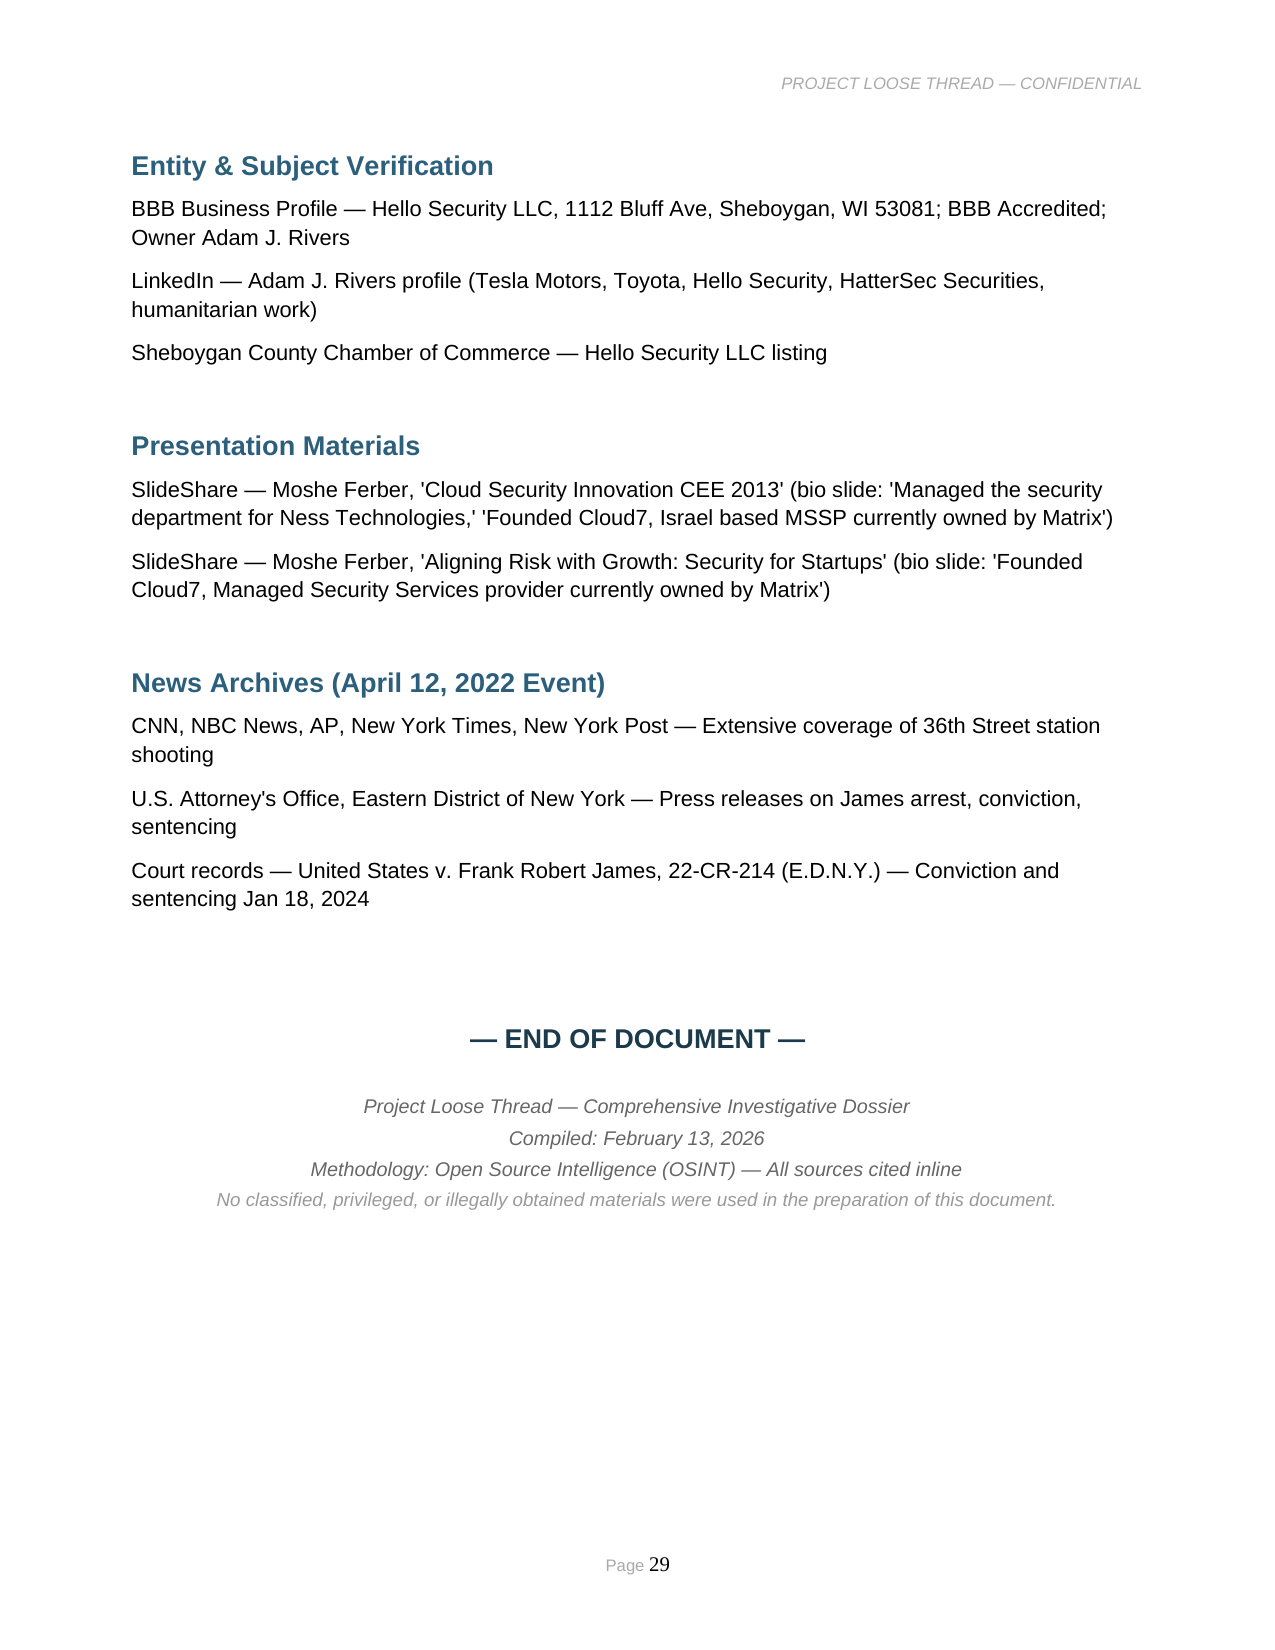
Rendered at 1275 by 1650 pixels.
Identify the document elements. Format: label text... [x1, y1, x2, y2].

subtitle Presentation Materials [131, 430, 1144, 462]
subtitle Entity & Subject Verification [131, 150, 1144, 181]
text No classified, privileged, or illegally obtained materials were used in the preparation of this document. [131, 1188, 1144, 1210]
text BBB Business Profile — Hello Security LLC, 1112 Bluff Ave, Sheboygan, WI 53081; BBB Accredited; Owner Adam J. Rivers [131, 194, 1144, 251]
text Compiled: February 13, 2026 [131, 1126, 1144, 1149]
text CNN, NBC News, AP, New York Times, New York Post — Extensive coverage of 36th Street station shooting [131, 711, 1144, 768]
text Court records — United States v. Frank Robert James, 22-CR-214 (E.D.N.Y.) — Conviction and sentencing Jan 18, 2024 [131, 855, 1144, 913]
subtitle News Archives (April 12, 2022 Event) [131, 667, 1144, 698]
text Project Loose Thread — Comprehensive Investigative Dossier [131, 1095, 1144, 1118]
text LinkedIn — Adam J. Rivers profile (Tesla Motors, Toyota, Hello Security, HatterSec Securities, humanitarian work) [131, 266, 1144, 323]
text Sheboygan County Chamber of Commerce — Hello Security LLC listing [131, 338, 1144, 367]
text Methodology: Open Source Intelligence (OSINT) — All sources cited inline [131, 1157, 1144, 1180]
text U.S. Attorney's Office, Eastern District of New York — Press releases on James arrest, conviction, sentencing [131, 783, 1144, 841]
text SlideShare — Moshe Ferber, 'Cloud Security Innovation CEE 2013' (bio slide: 'Managed the security department for Ness Technologies,' 'Founded Cloud7, Israel based MSSP currently owned by Matrix') [131, 474, 1144, 532]
text SlideShare — Moshe Ferber, 'Aligning Risk with Growth: Security for Startups' (bio slide: 'Founded Cloud7, Managed Security Services provider currently owned by Matrix') [131, 546, 1144, 604]
text — END OF DOCUMENT — [131, 1023, 1144, 1054]
